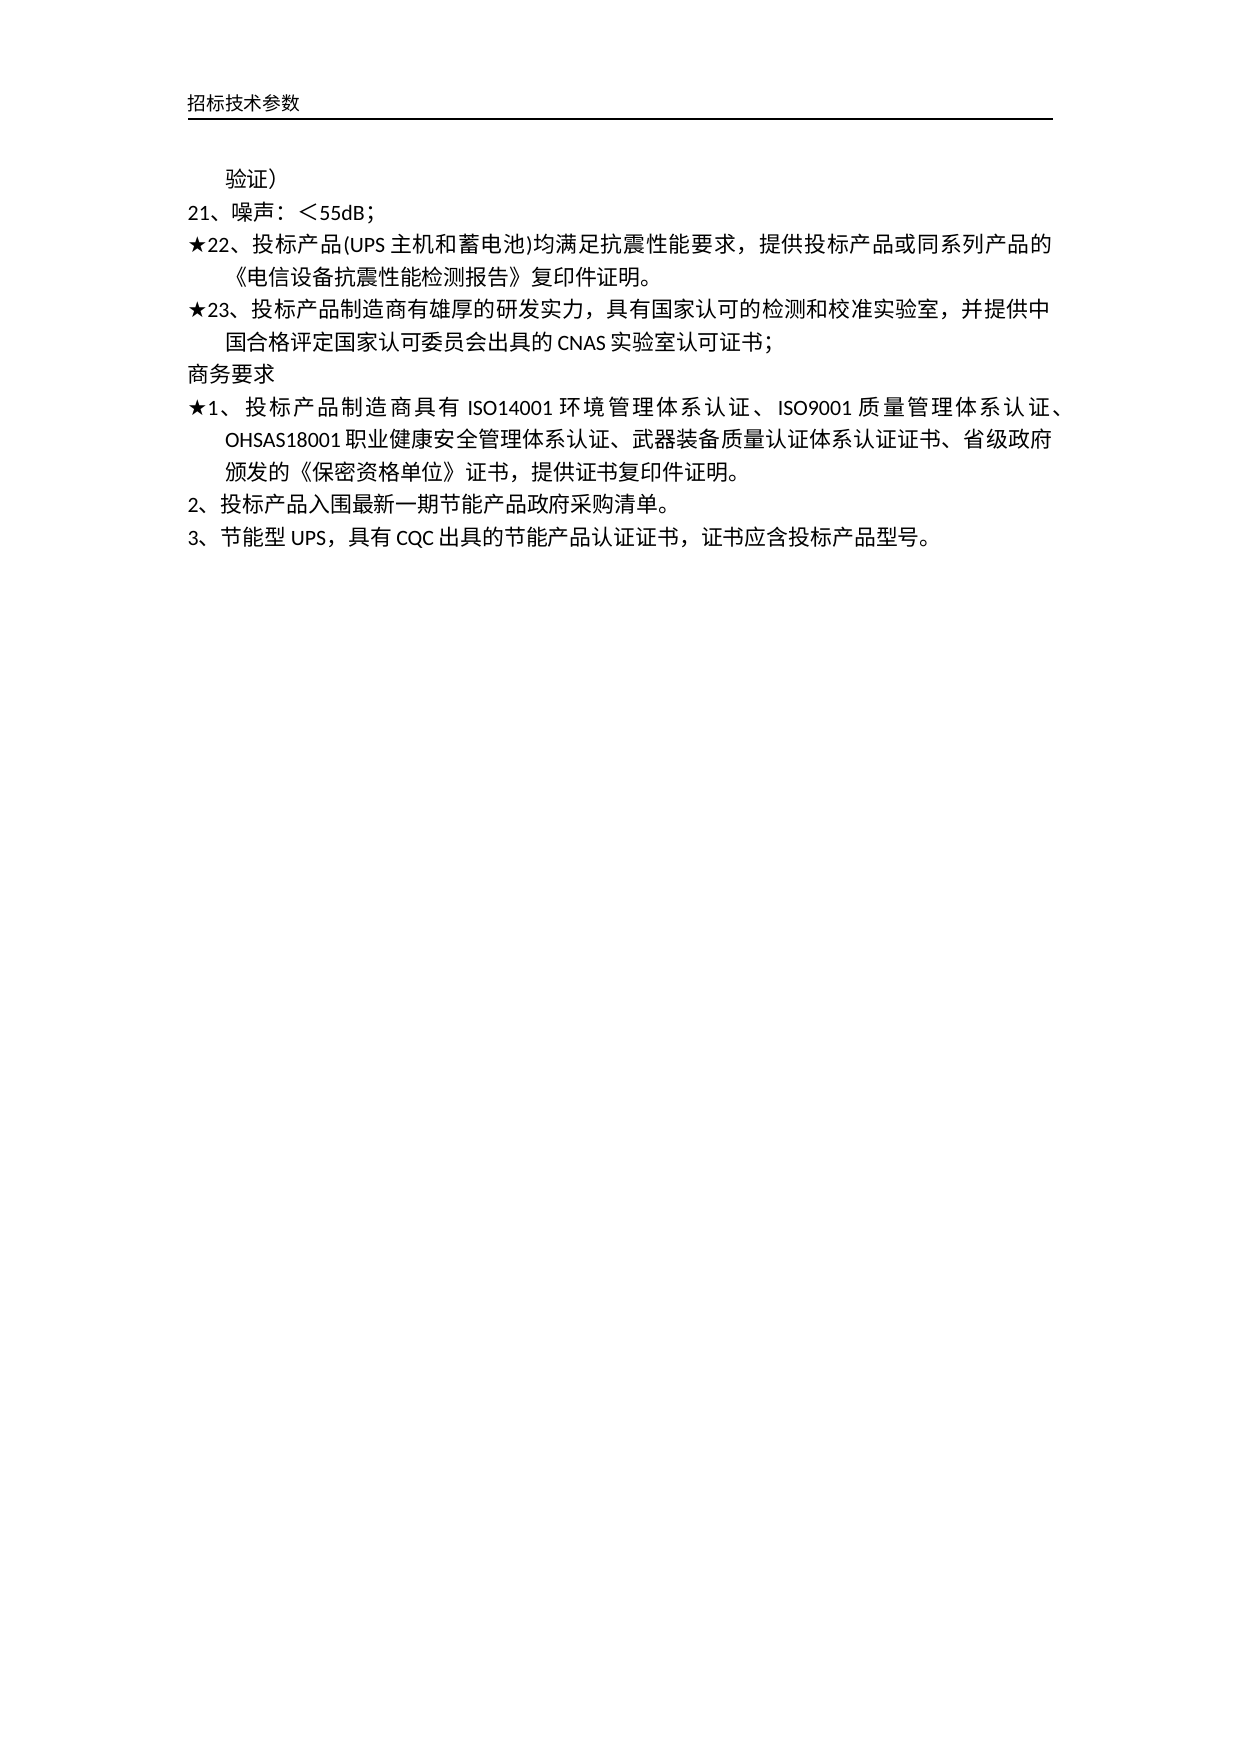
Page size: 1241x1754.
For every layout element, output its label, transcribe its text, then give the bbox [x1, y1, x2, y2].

text 3、节能型UPS，具有CQC出具的节能产品认证证书，证书应含投标产品型号。 [187, 519, 1053, 552]
text 2、投标产品入围最新一期节能产品政府采购清单。 [187, 487, 1053, 519]
text ★1、投标产品制造商具有ISO14001环境管理体系认证、ISO9001质量管理体系认证、OHSAS18001职业健康安全管理体系认证、武器装备质量认证体系认证证书、省级政府颁发的《保密资格单位》证书，提供证书复印件证明。 [187, 389, 1053, 487]
text 商务要求 [187, 357, 1053, 389]
text 21、噪声：＜55dB； [187, 194, 1053, 227]
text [187, 162, 1053, 194]
text ★22、投标产品(UPS主机和蓄电池)均满足抗震性能要求，提供投标产品或同系列产品的《电信设备抗震性能检测报告》复印件证明。 [187, 227, 1053, 292]
text ★23、投标产品制造商有雄厚的研发实力，具有国家认可的检测和校准实验室，并提供中国合格评定国家认可委员会出具的CNAS实验室认可证书； [187, 292, 1053, 357]
